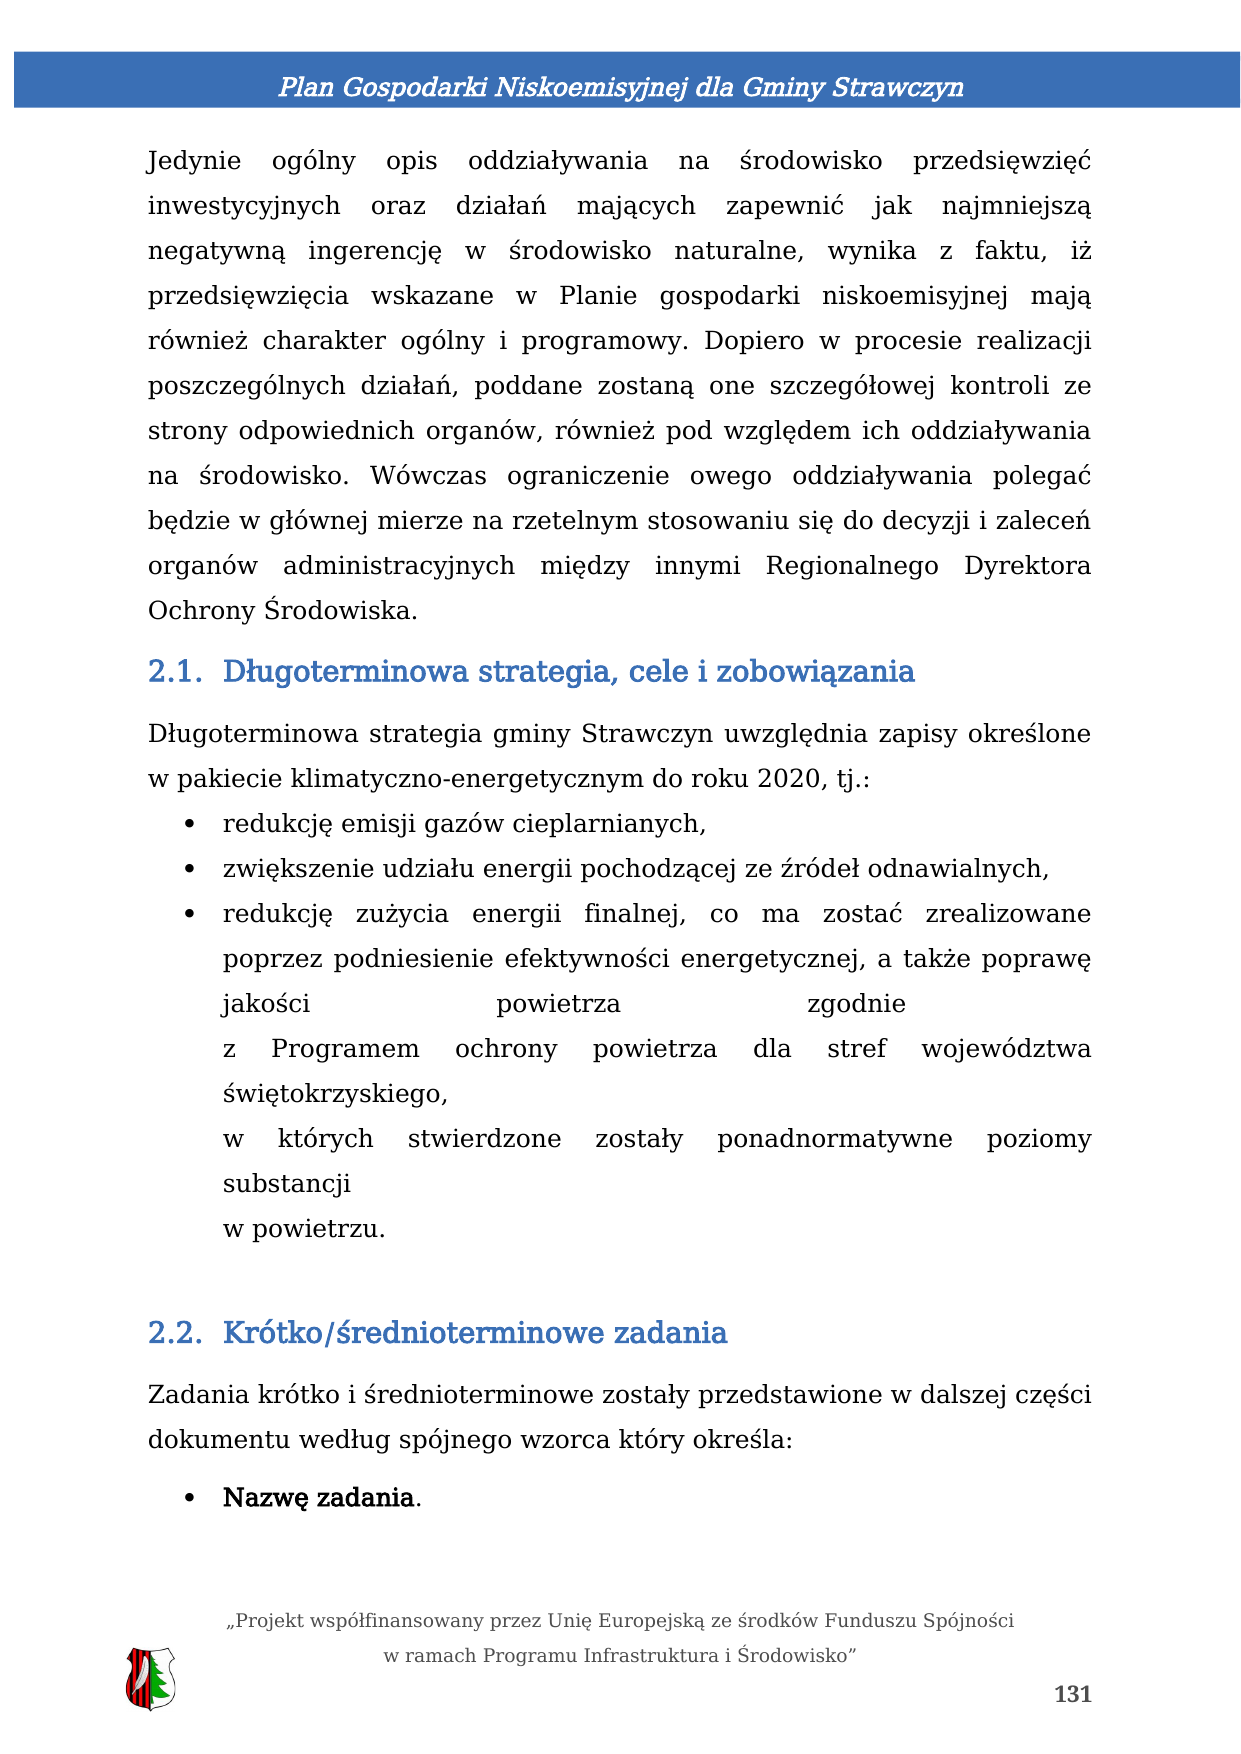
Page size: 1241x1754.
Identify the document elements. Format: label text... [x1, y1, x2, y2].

list zwiększenie udziału energii pochodzącej ze źródeł odnawialnych, [185, 853, 1092, 883]
list Nazwę zadania. [185, 1481, 1092, 1511]
subtitle Długoterminowa strategia, cele i zobowiązania [148, 652, 1092, 687]
text Zadania krótko i średnioterminowe zostały przedstawione w dalszej części dokumentu według spójnego wzorca który określa: [148, 1379, 1092, 1454]
text Jedynie ogólny opis oddziaływania na środowisko przedsięwzięć inwestycyjnych oraz działań mających zapewnić jak najmniejszą negatywną ingerencję w środowisko naturalne, wynika z faktu, iż przedsięwzięcia wskazane w Planie gospodarki niskoemisyjnej mają również charakter ogólny i programowy. Dopiero w procesie realizacji poszczególnych działań, poddane zostaną one szczegółowej kontroli ze strony odpowiednich organów, również pod względem ich oddziaływania na środowisko. Wówczas ograniczenie owego oddziaływania polegać będzie w głównej mierze na rzetelnym stosowaniu się do decyzji i zaleceń organów administracyjnych między innymi Regionalnego Dyrektora Ochrony Środowiska. [148, 145, 1092, 625]
list redukcję emisji gazów cieplarnianych, [185, 807, 1092, 837]
text Długoterminowa strategia gminy Strawczyn uwzględnia zapisy określone w pakiecie klimatyczno-energetycznym do roku 2020, tj.: [148, 717, 1092, 792]
list redukcję zużycia energii finalnej, co ma zostać zrealizowane poprzez podniesienie efektywności energetycznej, a także poprawę jakości powietrza zgodnie z Programem ochrony powietrza dla stref województwa świętokrzyskiego, w których stwierdzone zostały ponadnormatywne poziomy substancji w powietrzu. [185, 898, 1092, 1243]
picture [125, 1647, 176, 1712]
subtitle Krótko/średnioterminowe zadania [148, 1314, 1092, 1349]
